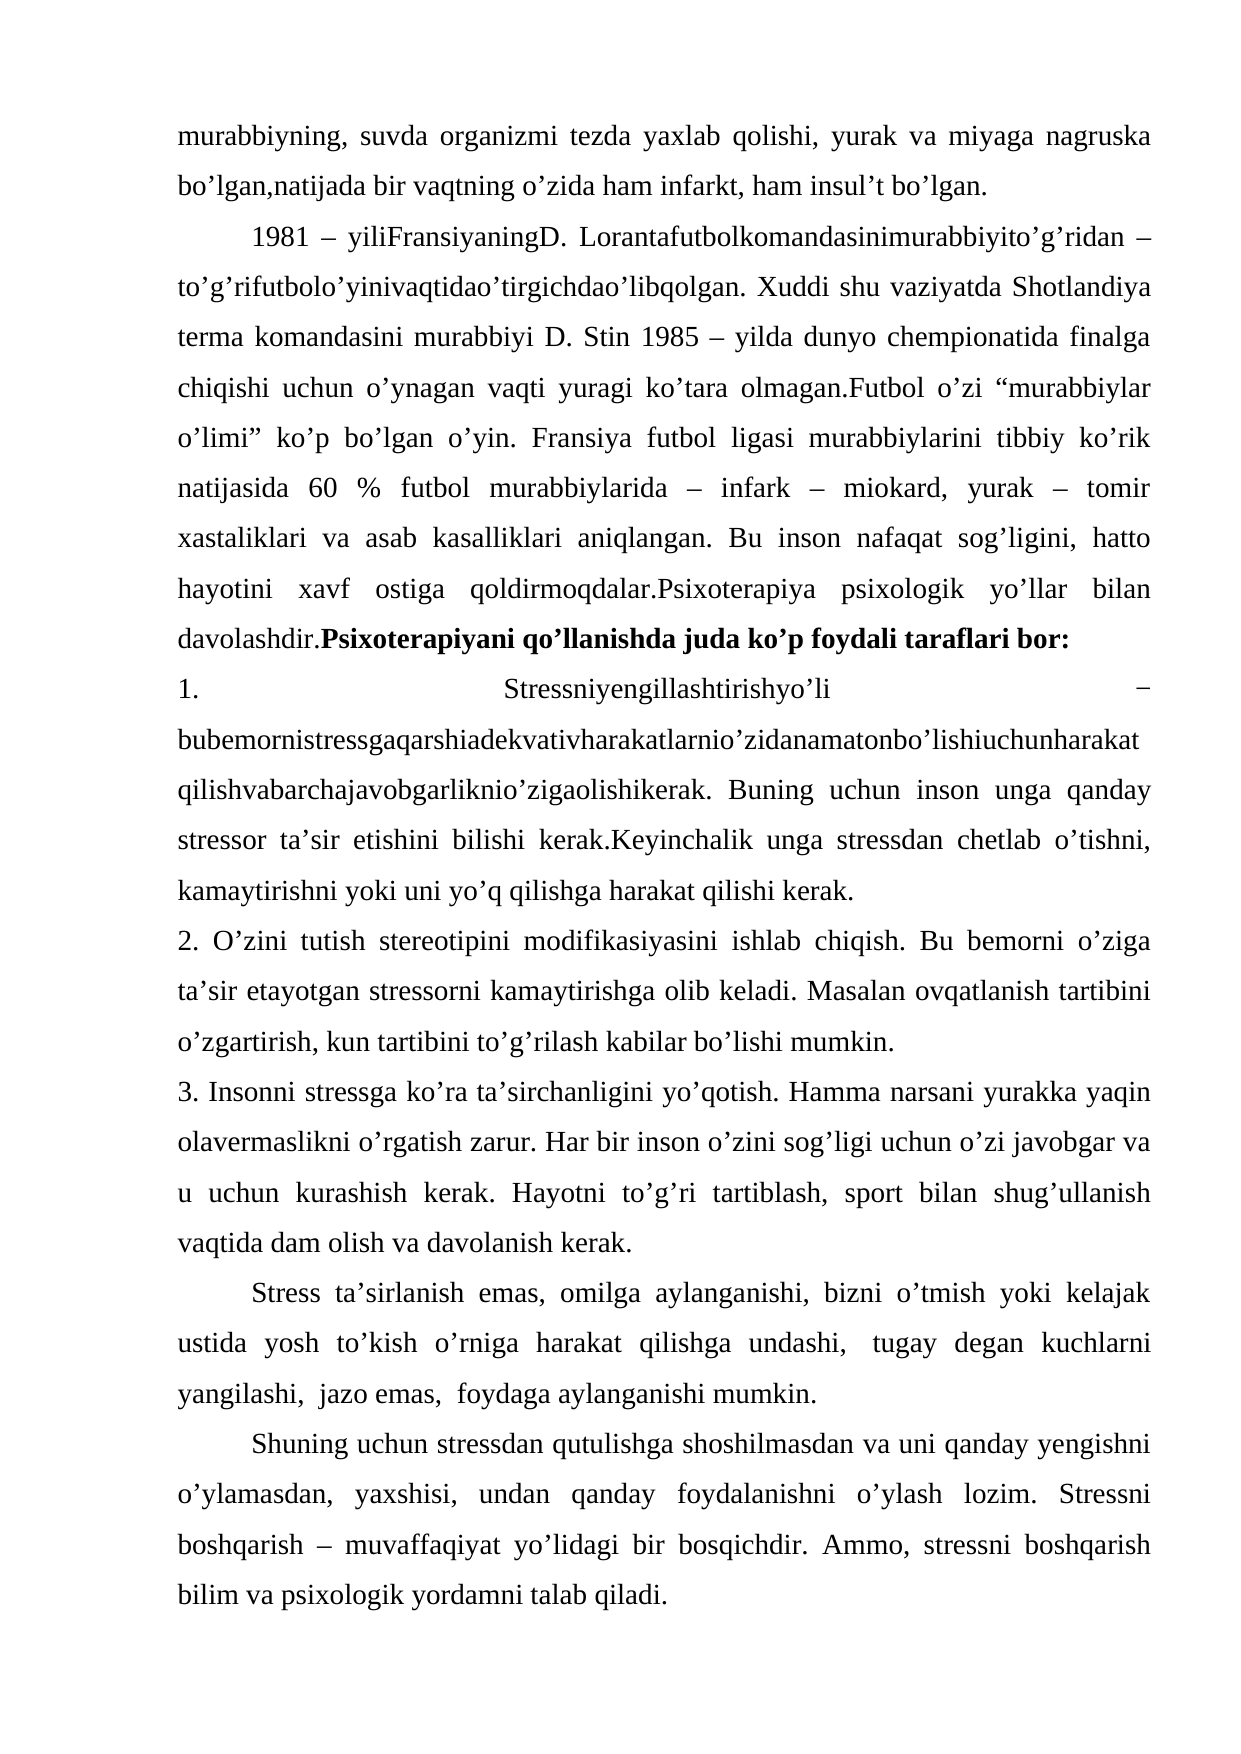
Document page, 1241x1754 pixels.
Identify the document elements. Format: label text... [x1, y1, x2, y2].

text 3. Insonni stressga ko’ra ta’sirchanligini yo’qotish. Hamma narsani yurakka yaqin olavermaslikni o’rgatish zarur. Har bir inson o’zini sog’ligi uchun o’zi javobgar va u uchun kurashish kerak. Hayotni to’g’ri tartiblash, sport bilan shug’ullanish vaqtida dam olish va davolanish kerak. [177, 1074, 1152, 1258]
text 1. Stressniyengillashtirishyo’li − bubemornistressgaqarshiadekvativharakatlarnio’zidanamatonbo’lishiuchunharakatqilishvabarchajavobgarliknio’zigaolishikerak. Buning uchun inson unga qanday stressor ta’sir etishini bilishi kerak.Keyinchalik unga stressdan chetlab o’tishni, kamaytirishni yoki uni yo’q qilishga harakat qilishi kerak. [177, 672, 1152, 906]
text Stress ta’sirlanish emas, omilga aylanganishi, bizni o’tmish yoki kelajak ustida yosh to’kish o’rniga harakat qilishga undashi, tugay degan kuchlarni yangilashi, jazo emas, foydaga aylanganishi mumkin. [177, 1275, 1152, 1409]
text 2. O’zini tutish stereotipini modifikasiyasini ishlab chiqish. Bu bemorni o’ziga ta’sir etayotgan stressorni kamaytirishga olib keladi. Masalan ovqatlanish tartibini o’zgartirish, kun tartibini to’g’rilash kabilar bo’lishi mumkin. [177, 923, 1152, 1057]
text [177, 118, 1152, 202]
text 1981 – yiliFransiyaningD. Lorantafutbolkomandasinimurabbiyito’g’ridan – to’g’rifutbolo’yinivaqtidao’tirgichdao’libqolgan. Xuddi shu vaziyatda Shotlandiya terma komandasini murabbiyi D. Stin 1985 – yilda dunyo chempionatida finalga chiqishi uchun o’ynagan vaqti yuragi ko’tara olmagan.Futbol o’zi “murabbiylar o’limi” ko’p bo’lgan o’yin. Fransiya futbol ligasi murabbiylarini tibbiy ko’rik natijasida 60 % futbol murabbiylarida – infark – miokard, yurak – tomir xastaliklari va asab kasalliklari aniqlangan. Bu inson nafaqat sog’ligini, hatto hayotini xavf ostiga qoldirmoqdalar.Psixoterapiya psixologik yo’llar bilan davolashdir.Psixoterapiyani qo’llanishda juda ko’p foydali taraflari bor: [177, 219, 1152, 655]
text Shuning uchun stressdan qutulishga shoshilmasdan va uni qanday yengishni o’ylamasdan, yaxshisi, undan qanday foydalanishni o’ylash lozim. Stressni boshqarish – muvaffaqiyat yo’lidagi bir bosqichdir. Ammo, stressni boshqarish bilim va psixologik yordamni talab qiladi. [177, 1426, 1152, 1611]
